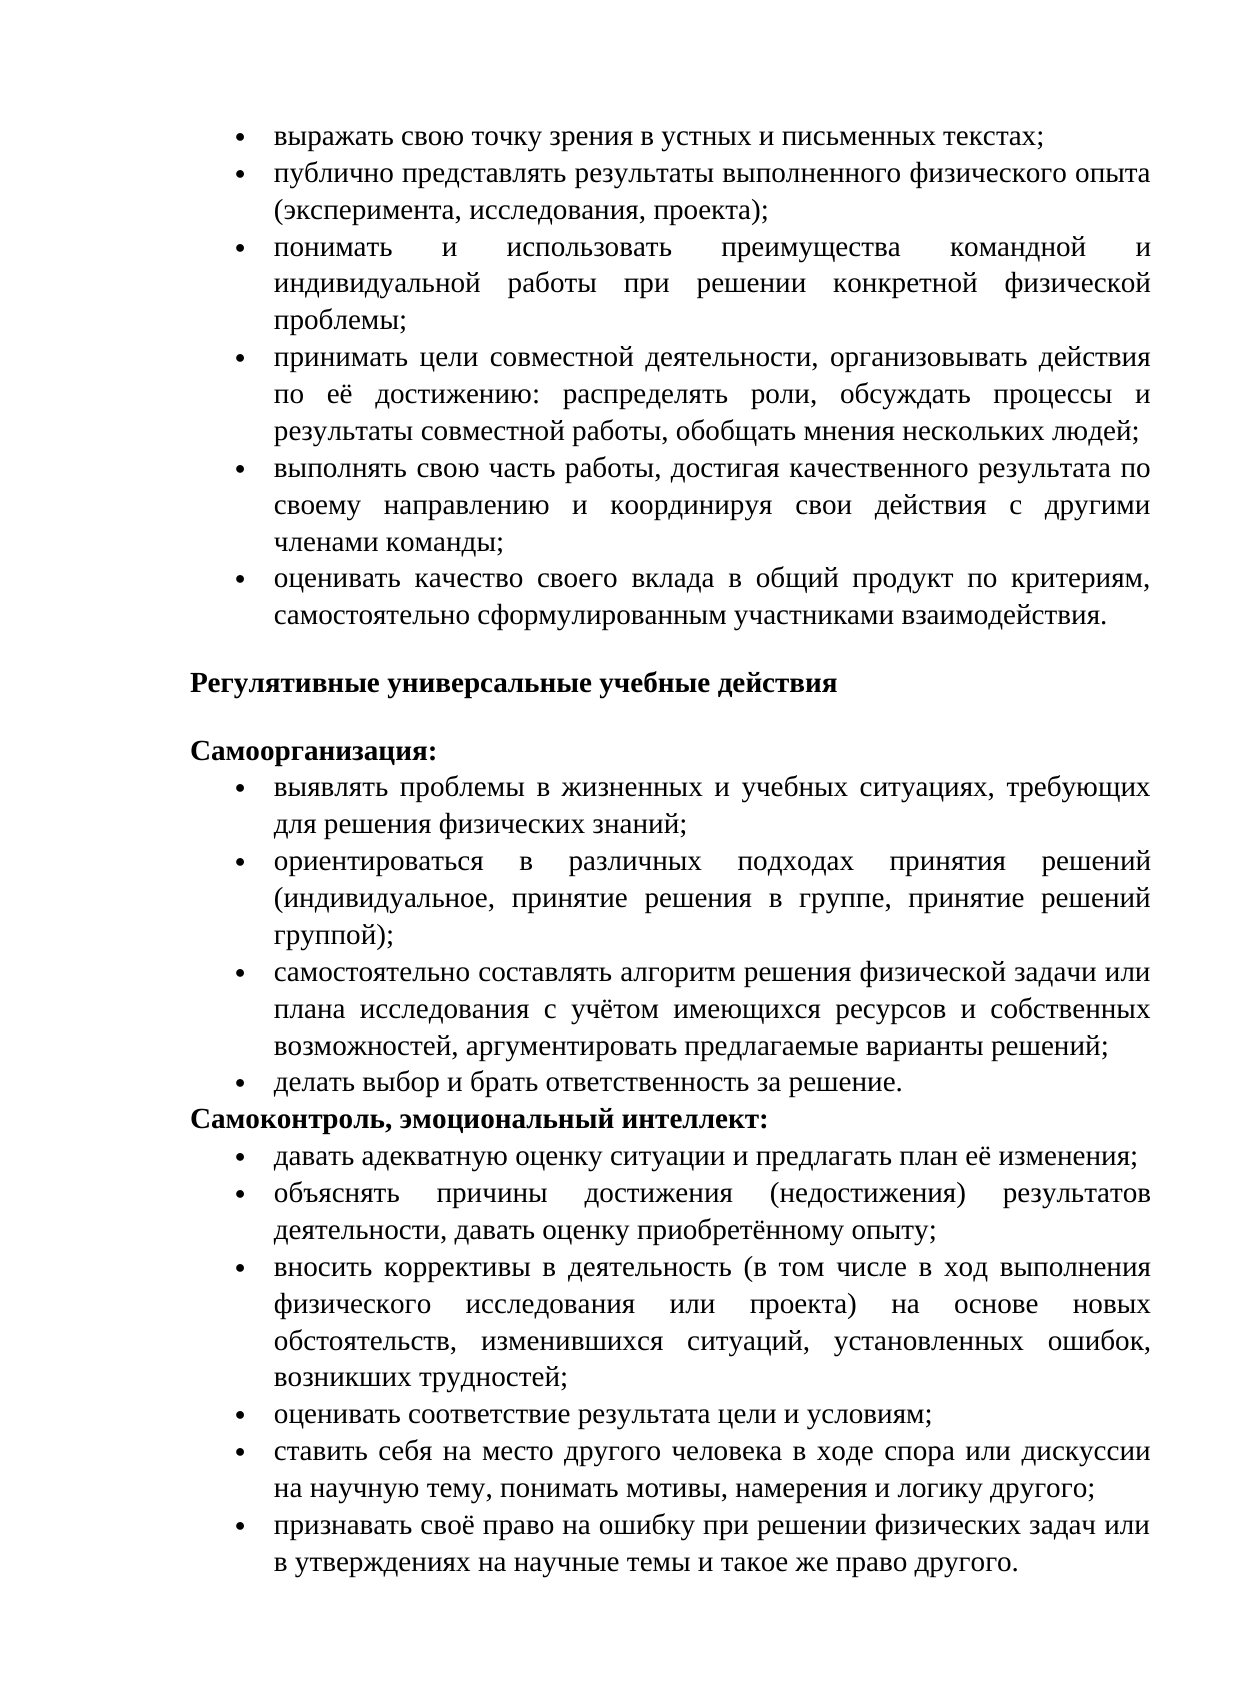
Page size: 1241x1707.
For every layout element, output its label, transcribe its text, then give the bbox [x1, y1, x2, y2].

list выражать свою точку зрения в устных и письменных текстах; [236, 118, 1152, 152]
list выявлять проблемы в жизненных и учебных ситуациях, требующих для решения физических знаний; [236, 769, 1152, 840]
list оценивать качество своего вклада в общий продукт по критериям, самостоятельно сформулированным участниками взаимодействия. [236, 561, 1152, 631]
list ориентироваться в различных подходах принятия решений (индивидуальное, принятие решения в группе, принятие решений группой); [236, 843, 1152, 951]
list самостоятельно составлять алгоритм решения физической задачи или плана исследования с учётом имеющихся ресурсов и собственных возможностей, аргументировать предлагаемые варианты решений; [236, 954, 1152, 1061]
text Регулятивные универсальные учебные действия [190, 665, 1152, 699]
list объяснять причины достижения (недостижения) результатов деятельности, давать оценку приобретённому опыту; [236, 1175, 1152, 1246]
list публично представлять результаты выполненного физического опыта (эксперимента, исследования, проекта); [236, 155, 1152, 225]
list вносить коррективы в деятельность (в том числе в ход выполнения физического исследования или проекта) на основе новых обстоятельств, изменившихся ситуаций, установленных ошибок, возникших трудностей; [236, 1249, 1152, 1393]
list признавать своё право на ошибку при решении физических задач или в утверждениях на научные темы и такое же право другого. [236, 1507, 1152, 1577]
list давать адекватную оценку ситуации и предлагать план её изменения; [236, 1138, 1152, 1172]
text Самоорганизация: [190, 733, 1152, 766]
list делать выбор и брать ответственность за решение. [236, 1064, 1152, 1098]
list ставить себя на место другого человека в ходе спора или дискуссии на научную тему, понимать мотивы, намерения и логику другого; [236, 1433, 1152, 1504]
list понимать и использовать преимущества командной и индивидуальной работы при решении конкретной физической проблемы; [236, 229, 1152, 336]
list оценивать соответствие результата цели и условиям; [236, 1396, 1152, 1430]
list выполнять свою часть работы, достигая качественного результата по своему направлению и координируя свои действия с другими членами команды; [236, 450, 1152, 557]
list принимать цели совместной деятельности, организовывать действия по её достижению: распределять роли, обсуждать процессы и результаты совместной работы, обобщать мнения нескольких людей; [236, 339, 1152, 447]
text Самоконтроль, эмоциональный интеллект: [190, 1101, 1152, 1135]
